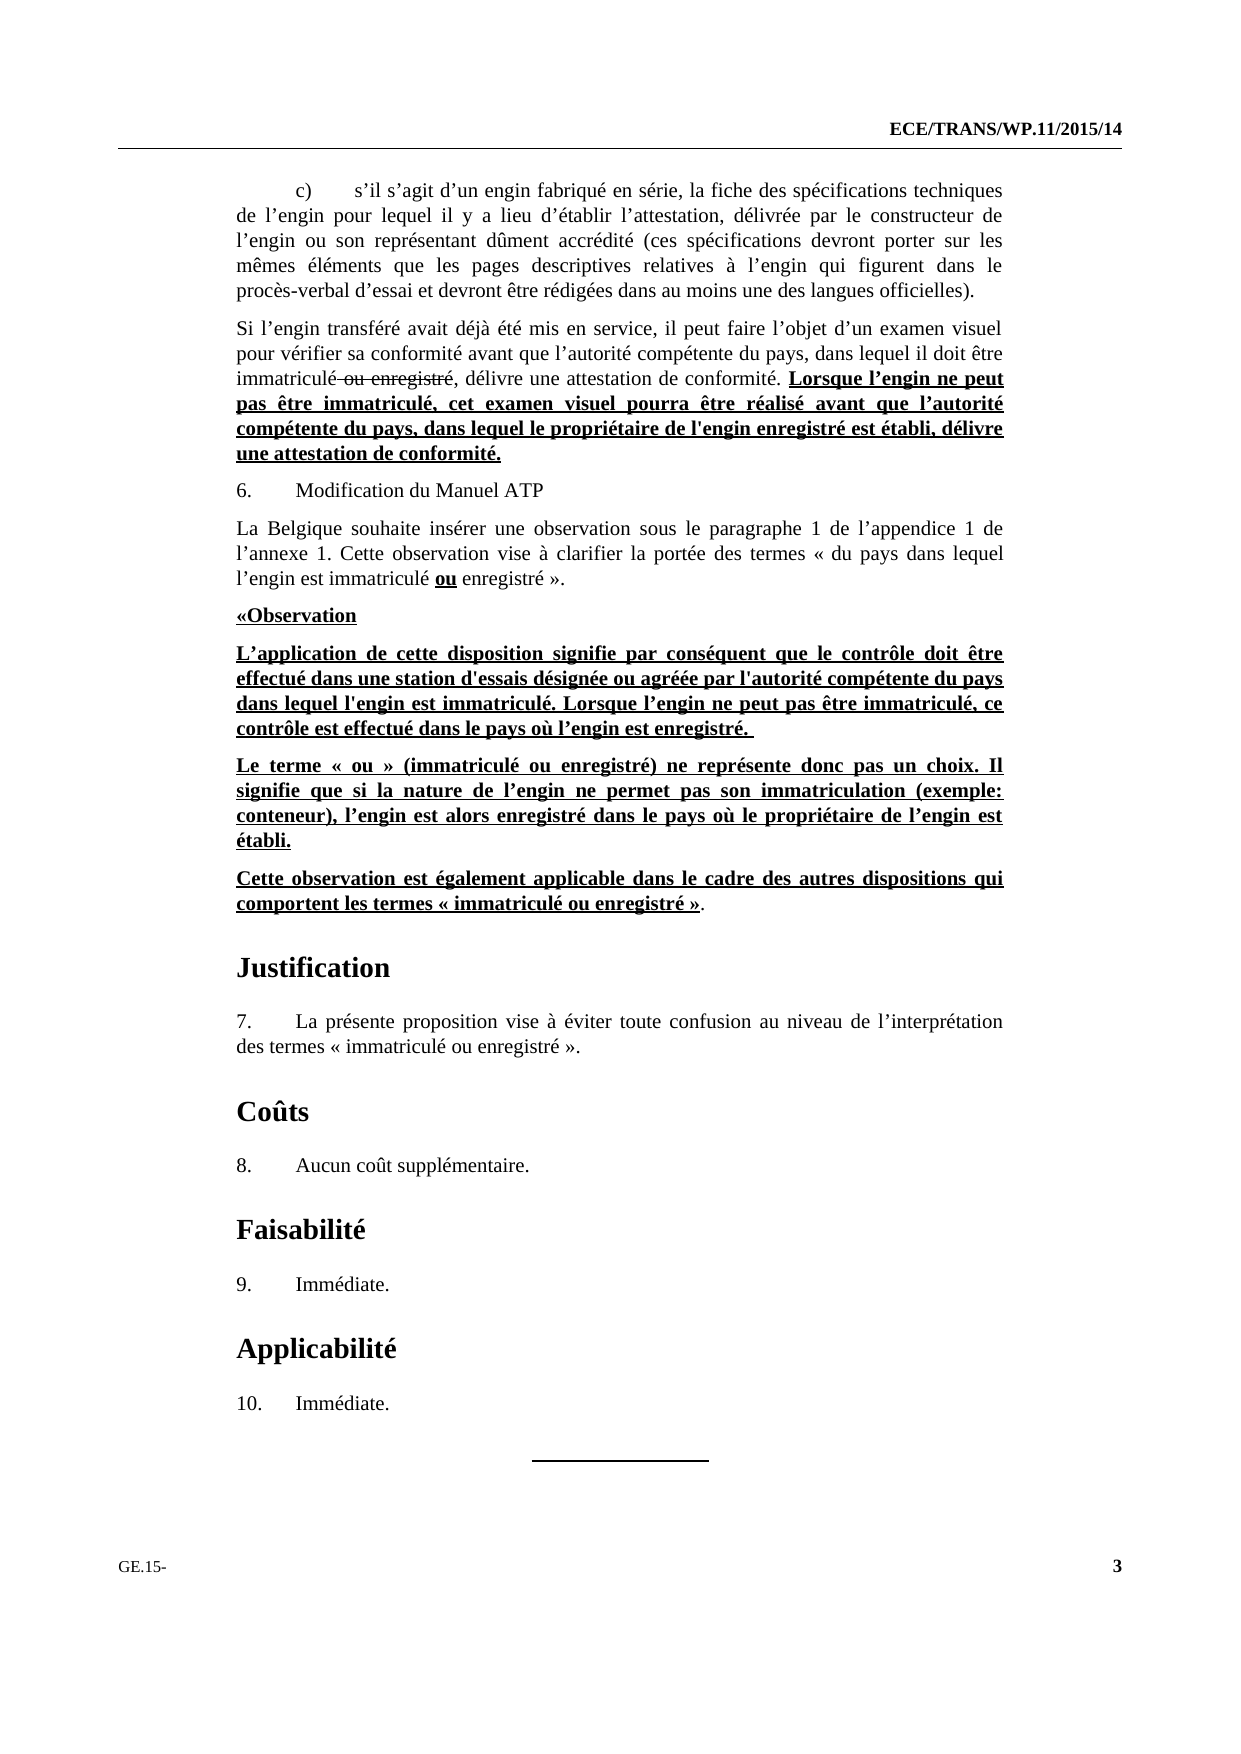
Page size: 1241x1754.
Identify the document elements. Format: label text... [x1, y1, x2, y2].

text 6. Modification du Manuel ATP [236, 477, 1004, 502]
text Le terme « ou » (immatriculé ou enregistré) ne représente donc pas un choix. Il signifie que si la nature de l’engin ne permet pas son immatriculation (exemple: conteneur), l’engin est alors enregistré dans le pays où le propriétaire de l’engin est établi. [236, 752, 1004, 774]
text Le terme « ou » (immatriculé ou enregistré) ne représente donc pas un choix. Il signifie que si la nature de l’engin ne permet pas son immatriculation (exemple: conteneur), l’engin est alors enregistré dans le pays où le propriétaire de l’engin est établi. [236, 800, 1004, 852]
text La Belgique souhaite insérer une observation sous le paragraphe 1 de l’appendice 1 de l’annexe 1. Cette observation vise à clarifier la portée des termes « du pays dans lequel l’engin est immatriculé ou enregistré ». [236, 515, 1004, 590]
text Cette observation est également applicable dans le cadre des autres dispositions qui comportent les termes « immatriculé ou enregistré ». [236, 888, 1004, 915]
text 8. Aucun coût supplémentaire. [236, 1152, 1004, 1177]
text Le terme « ou » (immatriculé ou enregistré) ne représente donc pas un choix. Il signifie que si la nature de l’engin ne permet pas son immatriculation (exemple: conteneur), l’engin est alors enregistré dans le pays où le propriétaire de l’engin est établi. [236, 775, 1004, 799]
text 10. Immédiate. [236, 1390, 1004, 1415]
text L’application de cette disposition signifie par conséquent que le contrôle doit être effectué dans une station d'essais désignée ou agréée par l'autorité compétente du pays dans lequel l'engin est immatriculé. Lorsque l’engin ne peut pas être immatriculé, ce contrôle est effectué dans le pays où l’engin est enregistré. [236, 713, 1004, 740]
text 7. La présente proposition vise à éviter toute confusion au niveau de l’interprétation des termes « immatriculé ou enregistré ». [236, 1008, 1004, 1058]
text Faisabilité [118, 1215, 1004, 1246]
text Justification [118, 952, 1004, 983]
text Applicabilité [118, 1333, 1004, 1365]
text «Observation [236, 602, 1004, 627]
text Coûts [118, 1096, 1004, 1127]
text 9. Immédiate. [236, 1271, 1004, 1296]
text Si l’engin transféré avait déjà été mis en service, il peut faire l’objet d’un examen visuel pour vérifier sa conformité avant que l’autorité compétente du pays, dans lequel il doit être immatriculé ou enregistré, délivre une attestation de conformité. Lorsque l’engin ne peut pas être immatriculé, cet examen visuel pourra être réalisé avant que l’autorité compétente du pays, dans lequel le propriétaire de l'engin enregistré est établi, délivre une attestation de conformité. [236, 315, 1004, 411]
text Cette observation est également applicable dans le cadre des autres dispositions qui comportent les termes « immatriculé ou enregistré ». [236, 865, 1004, 886]
text c) s’il s’agit d’un engin fabriqué en série, la fiche des spécifications techniques de l’engin pour lequel il y a lieu d’établir l’attestation, délivrée par le constructeur de l’engin ou son représentant dûment accrédité (ces spécifications devront porter sur les mêmes éléments que les pages descriptives relatives à l’engin qui figurent dans le procès-verbal d’essai et devront être rédigées dans au moins une des langues officielles). [236, 177, 1004, 302]
